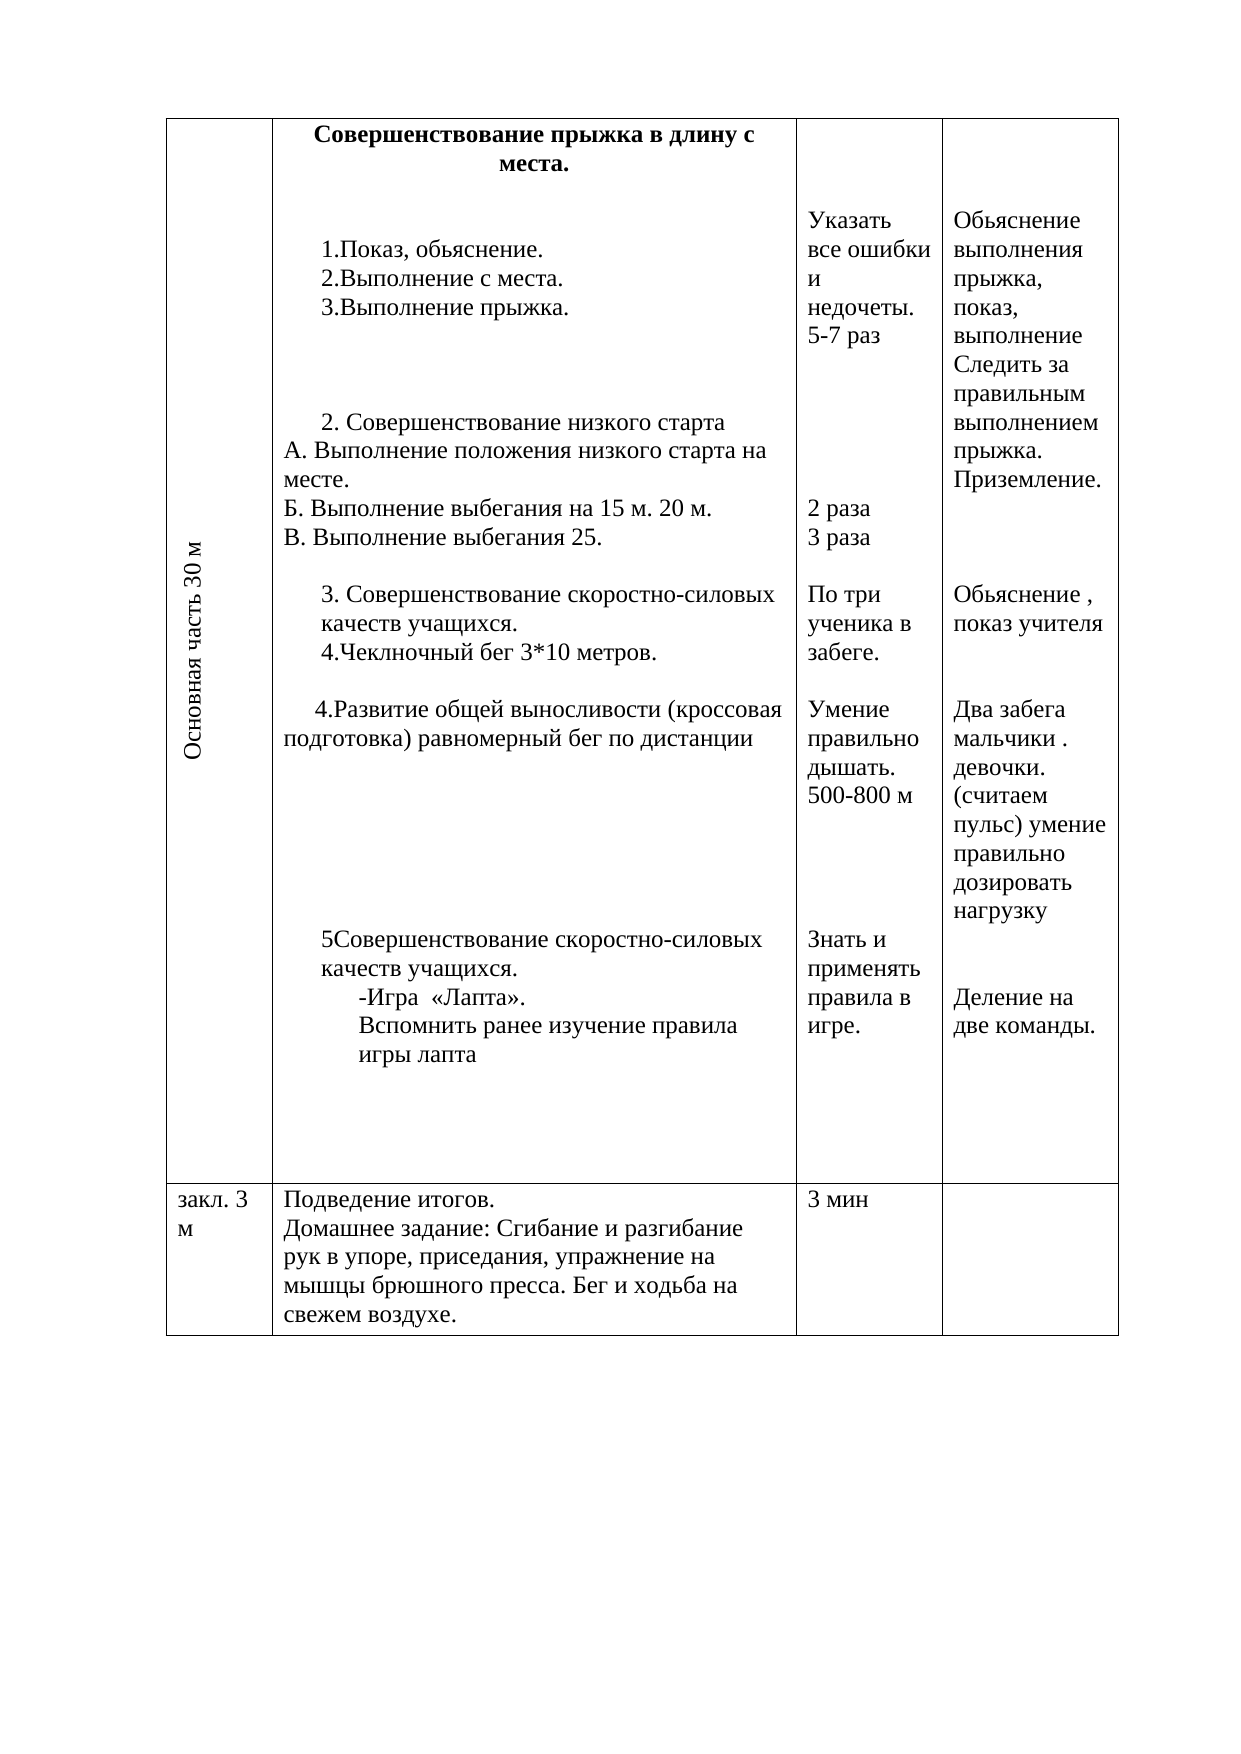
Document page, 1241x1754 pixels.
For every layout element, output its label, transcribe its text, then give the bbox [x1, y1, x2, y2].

table_cell 3 мин [797, 1184, 942, 1335]
table_cell Основная часть 30 м [167, 119, 272, 1183]
table_cell Обьяснение выполнения прыжка, показ, выполнение Следить за правильным выполнением прыжка. Приземление. Обьяснение , показ учителя Два забега мальчики . девочки. (считаем пульс) умение правильно дозировать нагрузку Деление на две команды. [943, 119, 1118, 1183]
table_cell [943, 1184, 1118, 1335]
table_cell Совершенствование прыжка в длину с места. 1.Показ, обьяснение. 2.Выполнение с места. 3.Выполнение прыжка. 2. Совершенствование низкого старта А. Выполнение положения низкого старта на месте. Б. Выполнение выбегания на 15 м. 20 м. В. Выполнение выбегания 25. 3. Совершенствование скоростно-силовых качеств учащихся. 4.Чеклночный бег 3*10 метров. 4.Развитие общей выносливости (кроссовая подготовка) равномерный бег по дистанции 5Совершенствование скоростно-силовых качеств учащихся. -Игра «Лапта». Вспомнить ранее изучение правила игры лапта [273, 119, 796, 1183]
table_cell Подведение итогов. Домашнее задание: Сгибание и разгибание рук в упоре, приседания, упражнение на мышцы брюшного пресса. Бег и ходьба на свежем воздухе. [273, 1184, 796, 1335]
table_cell закл. 3 м [167, 1184, 272, 1335]
table_cell Указать все ошибки и недочеты. 5-7 раз 2 раза 3 раза По три ученика в забеге. Умение правильно дышать. 500-800 м Знать и применять правила в игре. [797, 119, 942, 1183]
